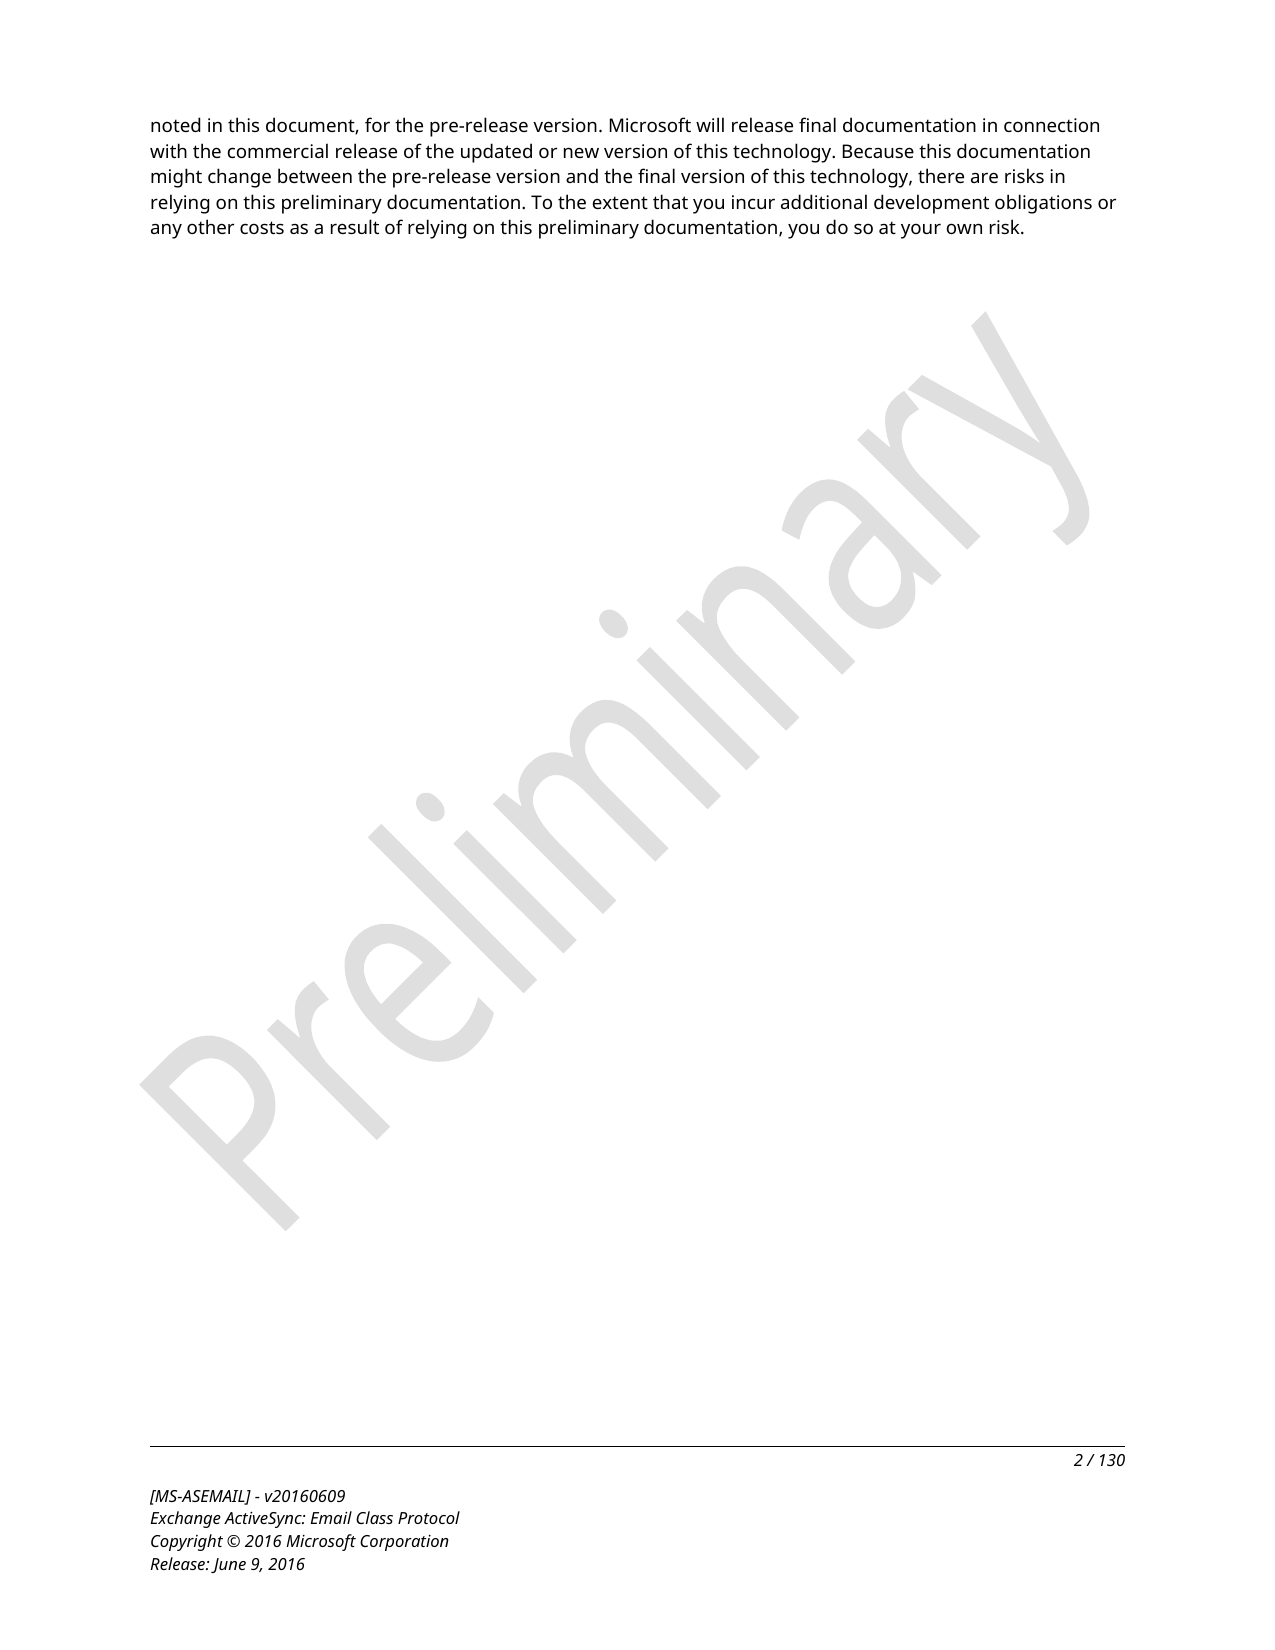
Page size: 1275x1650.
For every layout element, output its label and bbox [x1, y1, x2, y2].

text [150, 112, 1125, 240]
